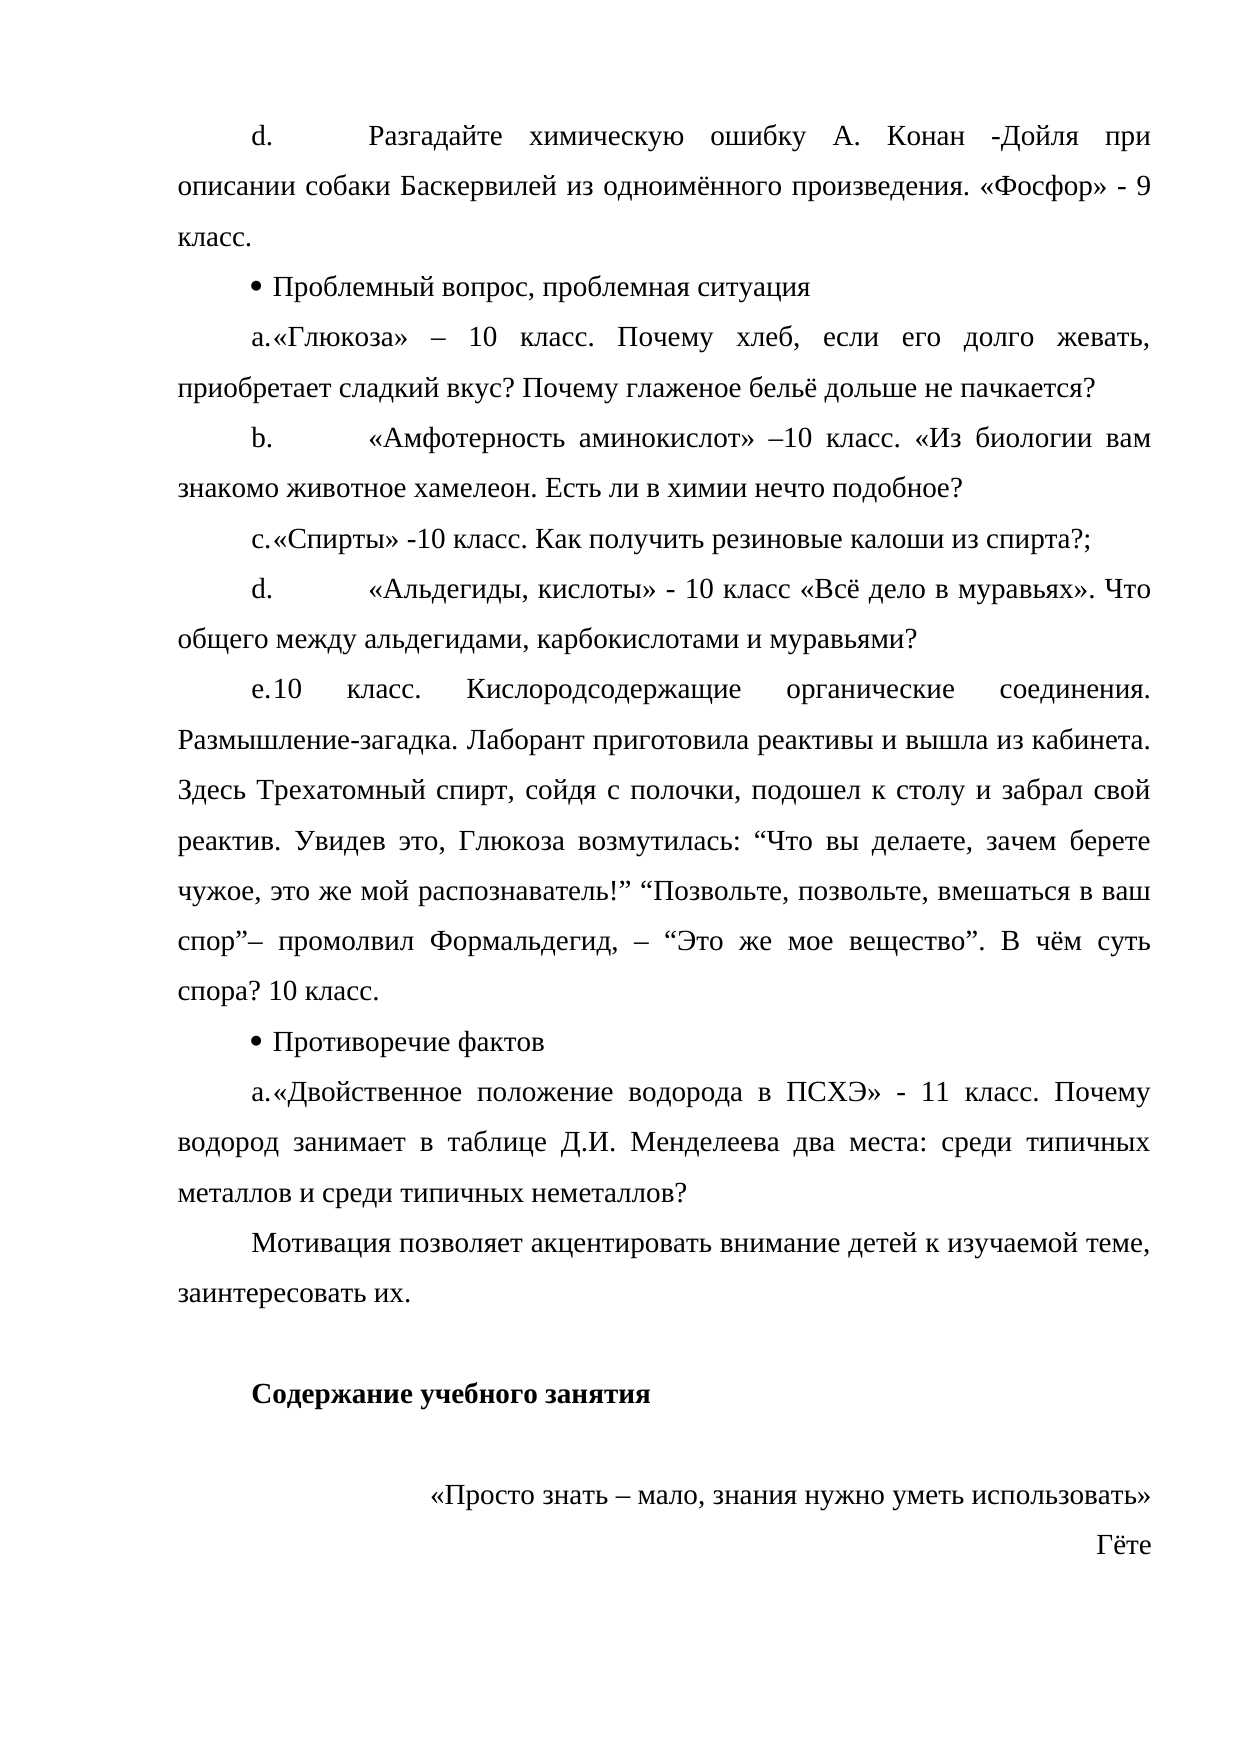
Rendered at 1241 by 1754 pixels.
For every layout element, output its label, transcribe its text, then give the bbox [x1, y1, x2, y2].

list «Глюкоза» – 10 класс. Почему хлеб, если его долго жевать, приобретает сладкий вкус? Почему глаженое бельё дольше не пачкается? [177, 319, 1152, 403]
text Гёте [177, 1527, 1152, 1561]
text Содержание учебного занятия [177, 1376, 1152, 1410]
text «Просто знать – мало, знания нужно уметь использовать» [177, 1477, 1152, 1510]
list «Двойственное положение водорода в ПСХЭ» - 11 класс. Почему водород занимает в таблице Д.И. Менделеева два места: среди типичных металлов и среди типичных неметаллов? [177, 1074, 1152, 1208]
list «Спирты» -10 класс. Как получить резиновые калоши из спирта?; [177, 521, 1152, 554]
list Проблемный вопрос, проблемная ситуация [177, 269, 1152, 303]
list «Альдегиды, кислоты» - 10 класс «Всё дело в муравьях». Что общего между альдегидами, карбокислотами и муравьями? [177, 571, 1152, 655]
list Разгадайте химическую ошибку А. Конан -Дойля при описании собаки Баскервилей из одноимённого произведения. «Фосфор» - 9 класс. [177, 118, 1152, 252]
list Противоречие фактов [177, 1024, 1152, 1057]
text Мотивация позволяет акцентировать внимание детей к изучаемой теме, заинтересовать их. [177, 1225, 1152, 1309]
list «Амфотерность аминокислот» –10 класс. «Из биологии вам знакомо животное хамелеон. Есть ли в химии нечто подобное? [177, 420, 1152, 504]
list 10 класс. Кислородсодержащие органические соединения. Размышление-загадка. Лаборант приготовила реактивы и вышла из кабинета. Здесь Трехатомный спирт, сойдя с полочки, подошел к столу и забрал свой реактив. Увидев это, Глюкоза возмутилась: “Что вы делаете, зачем берете чужое, это же мой распознаватель!” “Позвольте, позвольте, вмешаться в ваш спор”– промолвил Формальдегид, – “Это же мое вещество”. В чём суть спора? 10 класс. [177, 672, 1152, 1007]
